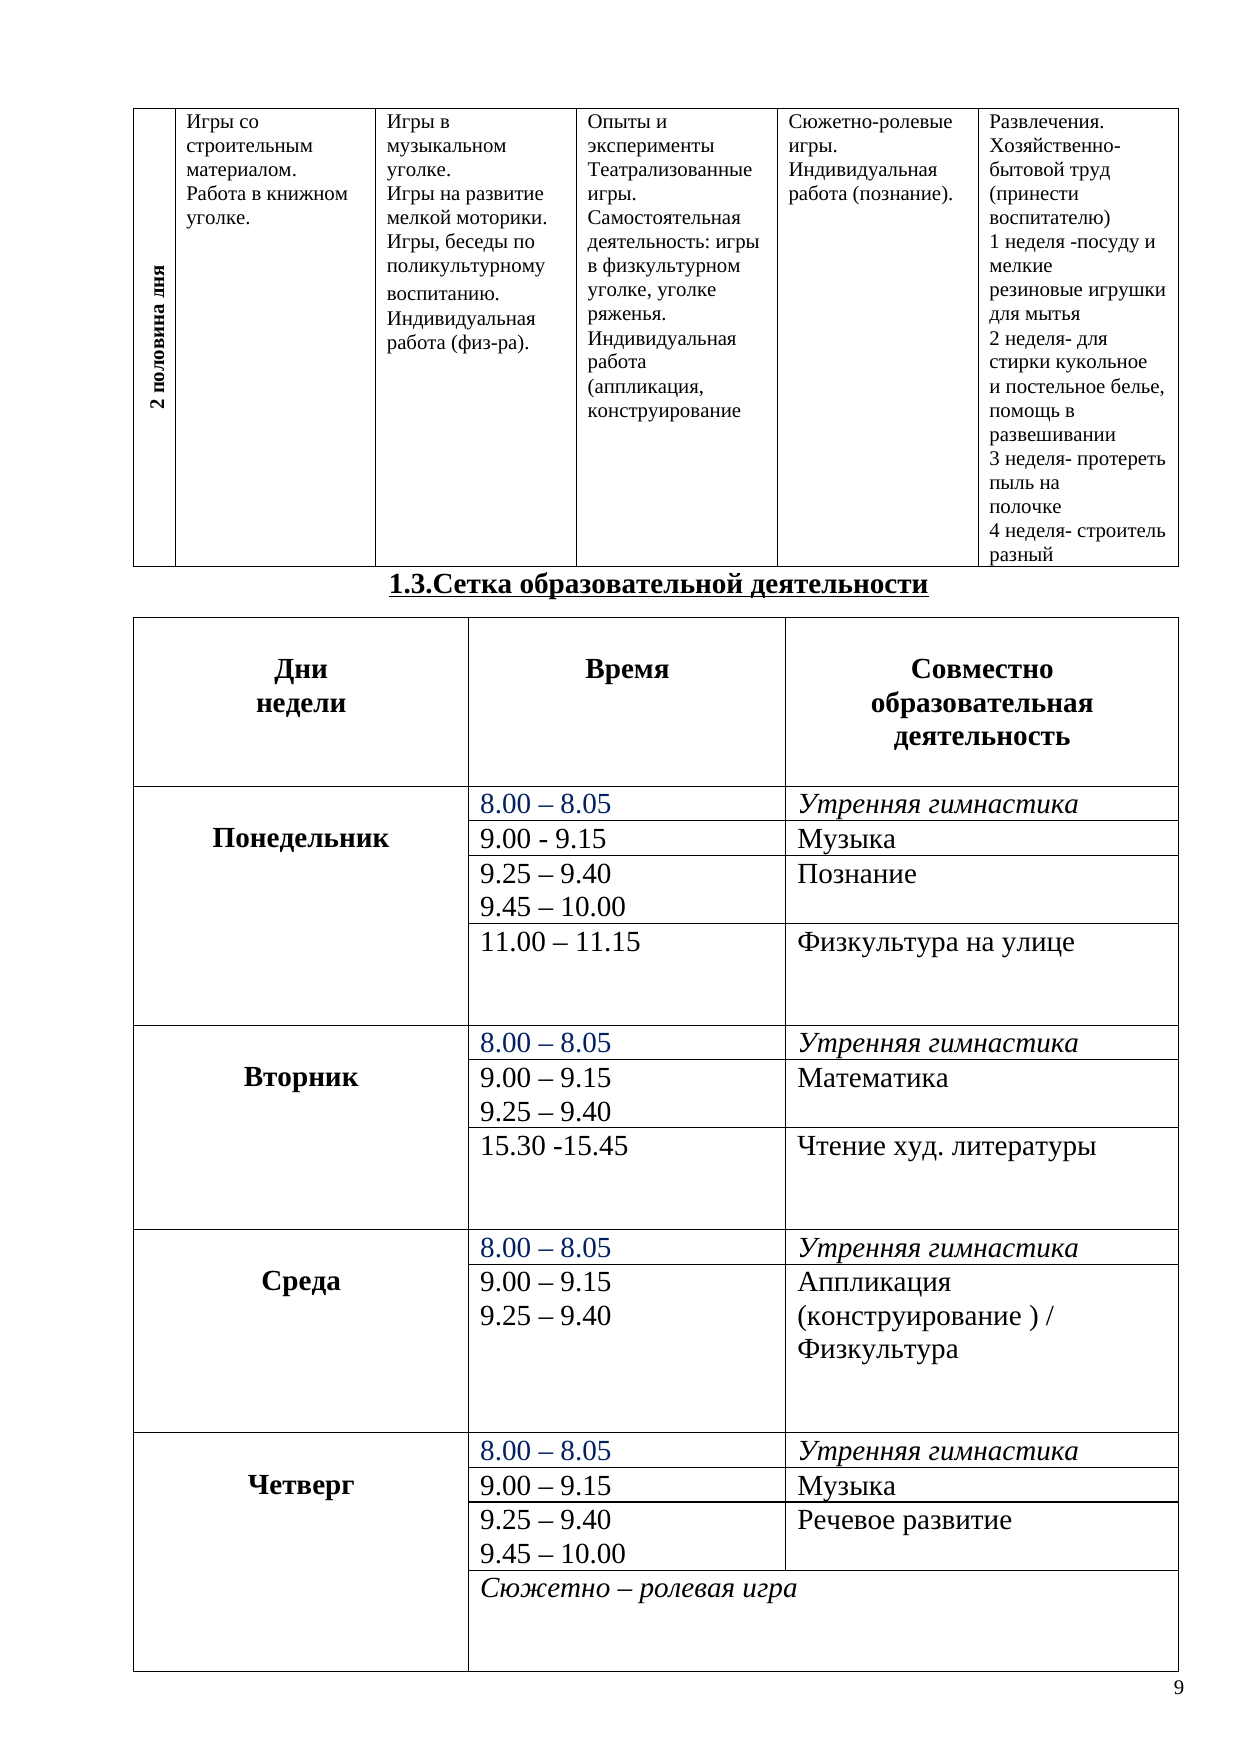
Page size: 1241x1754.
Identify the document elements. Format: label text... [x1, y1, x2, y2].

table_cell Аппликация (конструирование ) / Физкультура [786, 1265, 1178, 1432]
text 1.3.Сетка образовательной деятельности [133, 567, 1184, 600]
table_cell Утренняя гимнастика [786, 1026, 1178, 1059]
table_cell Сюжетно – ролевая игра [469, 1571, 1178, 1671]
table_cell 8.00 – 8.05 [469, 1026, 785, 1059]
table_cell Понедельник [134, 787, 468, 1024]
table_cell Утренняя гимнастика [786, 1433, 1178, 1467]
table_cell Игры в музыкальном уголке. Игры на развитие мелкой моторики. Игры, беседы по поликультурному воспитанию. Индивидуальная работа (физ-ра). [376, 109, 576, 566]
table_cell 15.30 -15.45 [469, 1128, 785, 1229]
table_cell Утренняя гимнастика [786, 787, 1178, 820]
table_header Дни недели [134, 618, 468, 786]
table_cell Чтение худ. литературы [786, 1128, 1178, 1229]
table_cell 8.00 – 8.05 [469, 787, 785, 820]
table_cell 9.00 - 9.15 [469, 821, 785, 855]
table_cell Развлечения. Хозяйственно- бытовой труд (принести воспитателю) 1 неделя -посуду и мелкие резиновые игрушки для мытья 2 неделя- для стирки кукольное и постельное белье, помощь в развешивании 3 неделя- протереть пыль на полочке 4 неделя- строитель разный [979, 109, 1178, 566]
table_cell 8.00 – 8.05 [469, 1230, 785, 1263]
table_cell Вторник [134, 1026, 468, 1229]
table_header Совместно образовательная деятельность [786, 618, 1178, 786]
table_cell Физкультура на улице [786, 924, 1178, 1024]
table_cell Познание [786, 856, 1178, 923]
table_cell Среда [134, 1230, 468, 1432]
table_cell Четверг [134, 1433, 468, 1671]
table_header Время [469, 618, 785, 786]
table_cell Музыка [786, 821, 1178, 855]
table_cell Речевое развитие [786, 1503, 1178, 1569]
table_cell 9.25 – 9.40 9.45 – 10.00 [469, 856, 785, 923]
table_cell Музыка [786, 1468, 1178, 1501]
table_cell 9.25 – 9.40 9.45 – 10.00 [469, 1503, 785, 1569]
table_cell Сюжетно-ролевые игры. Индивидуальная работа (познание). [778, 109, 978, 566]
table_cell Игры со строительным материалом. Работа в книжном уголке. [176, 109, 375, 566]
table_cell 2 половина дня [134, 109, 175, 566]
table_cell Опыты и эксперименты Театрализованные игры. Самостоятельная деятельность: игры в физкультурном уголке, уголке ряженья. Индивидуальная работа (аппликация, конструирование [577, 109, 777, 566]
table_cell 8.00 – 8.05 [469, 1433, 785, 1467]
table_cell 9.00 – 9.15 9.25 – 9.40 [469, 1060, 785, 1127]
table_cell Утренняя гимнастика [786, 1230, 1178, 1263]
table_cell 11.00 – 11.15 [469, 924, 785, 1024]
table_cell 9.00 – 9.15 9.25 – 9.40 [469, 1265, 785, 1432]
table_cell Математика [786, 1060, 1178, 1127]
table_cell 9.00 – 9.15 [469, 1468, 785, 1501]
